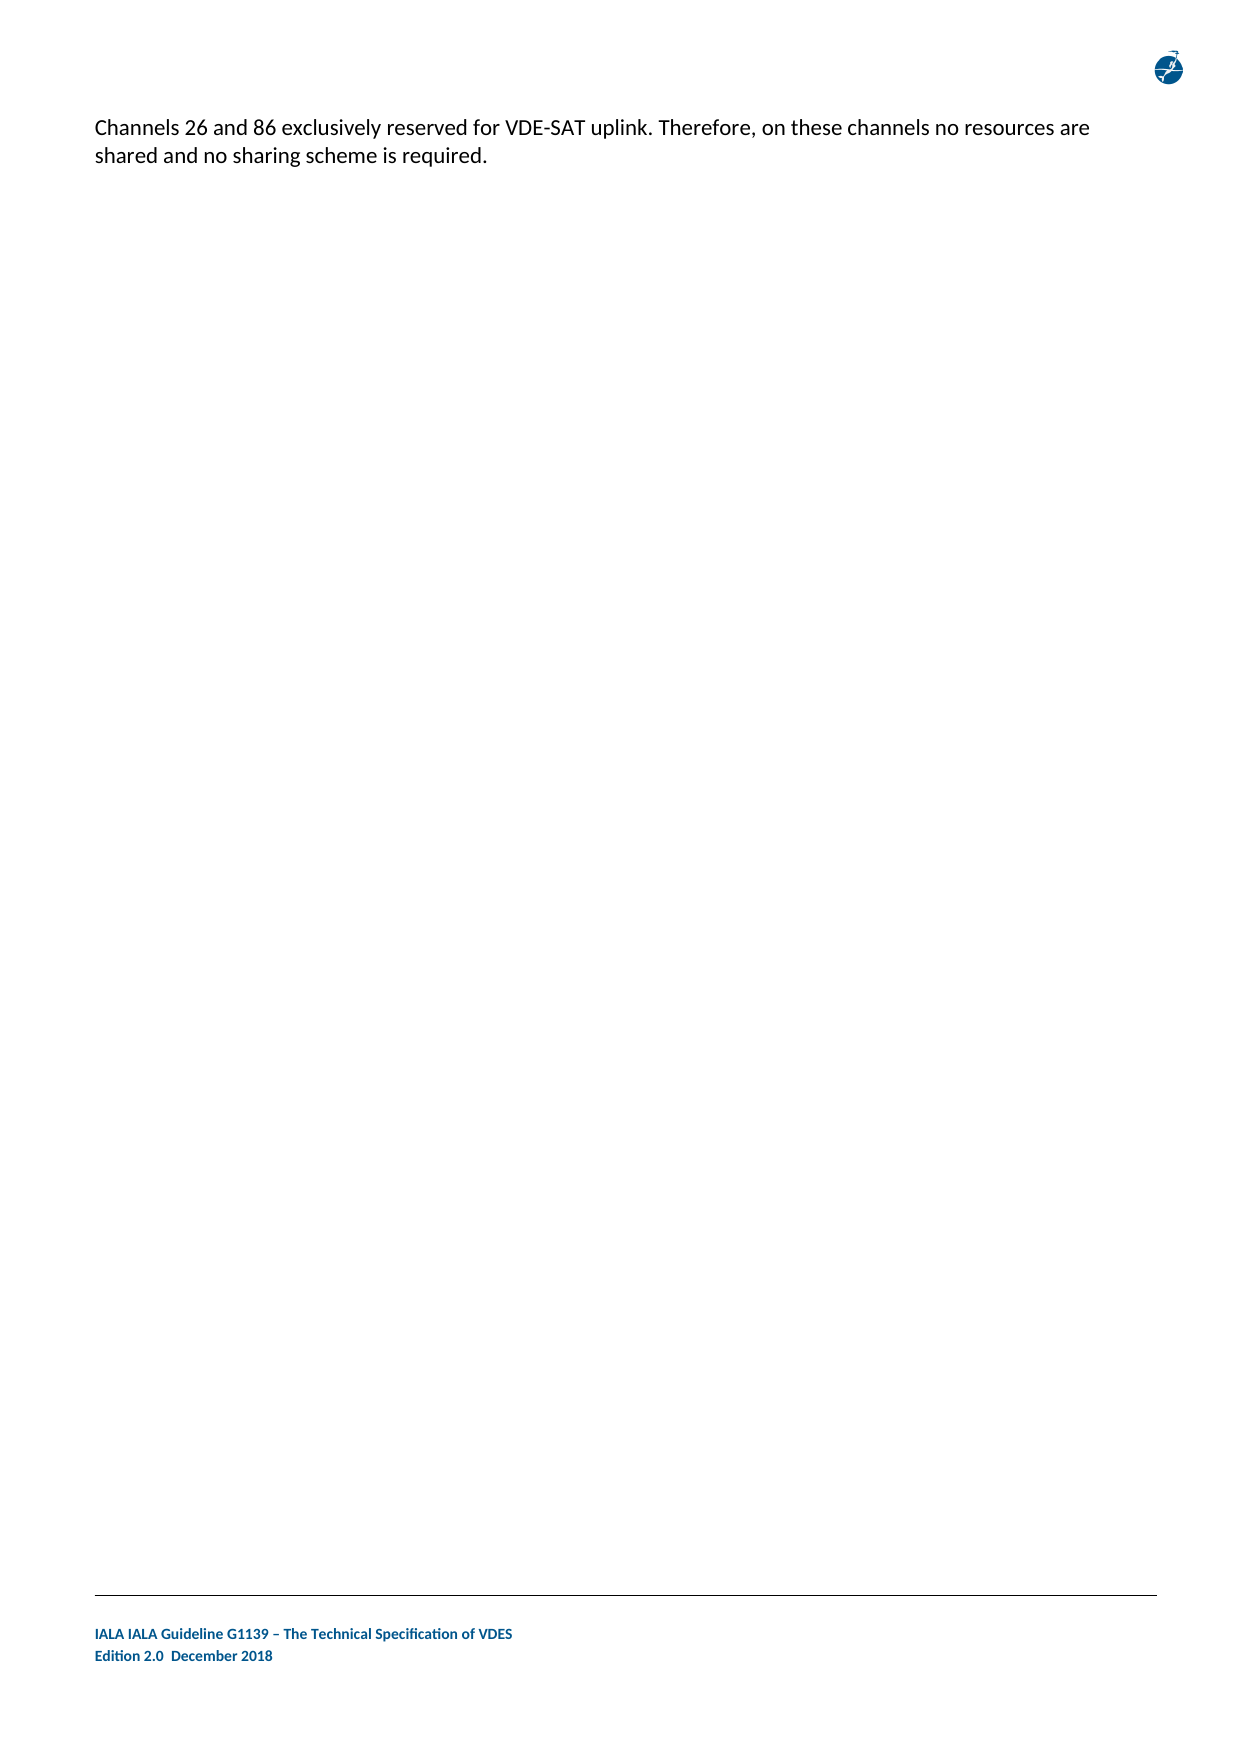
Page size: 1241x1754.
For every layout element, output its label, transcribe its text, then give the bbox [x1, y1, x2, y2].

text Channels 26 and 86 exclusively reserved for VDE-SAT uplink. Therefore, on these channels no resources are shared and no sharing scheme is required. [94, 113, 1157, 169]
picture [1123, 0, 1241, 119]
